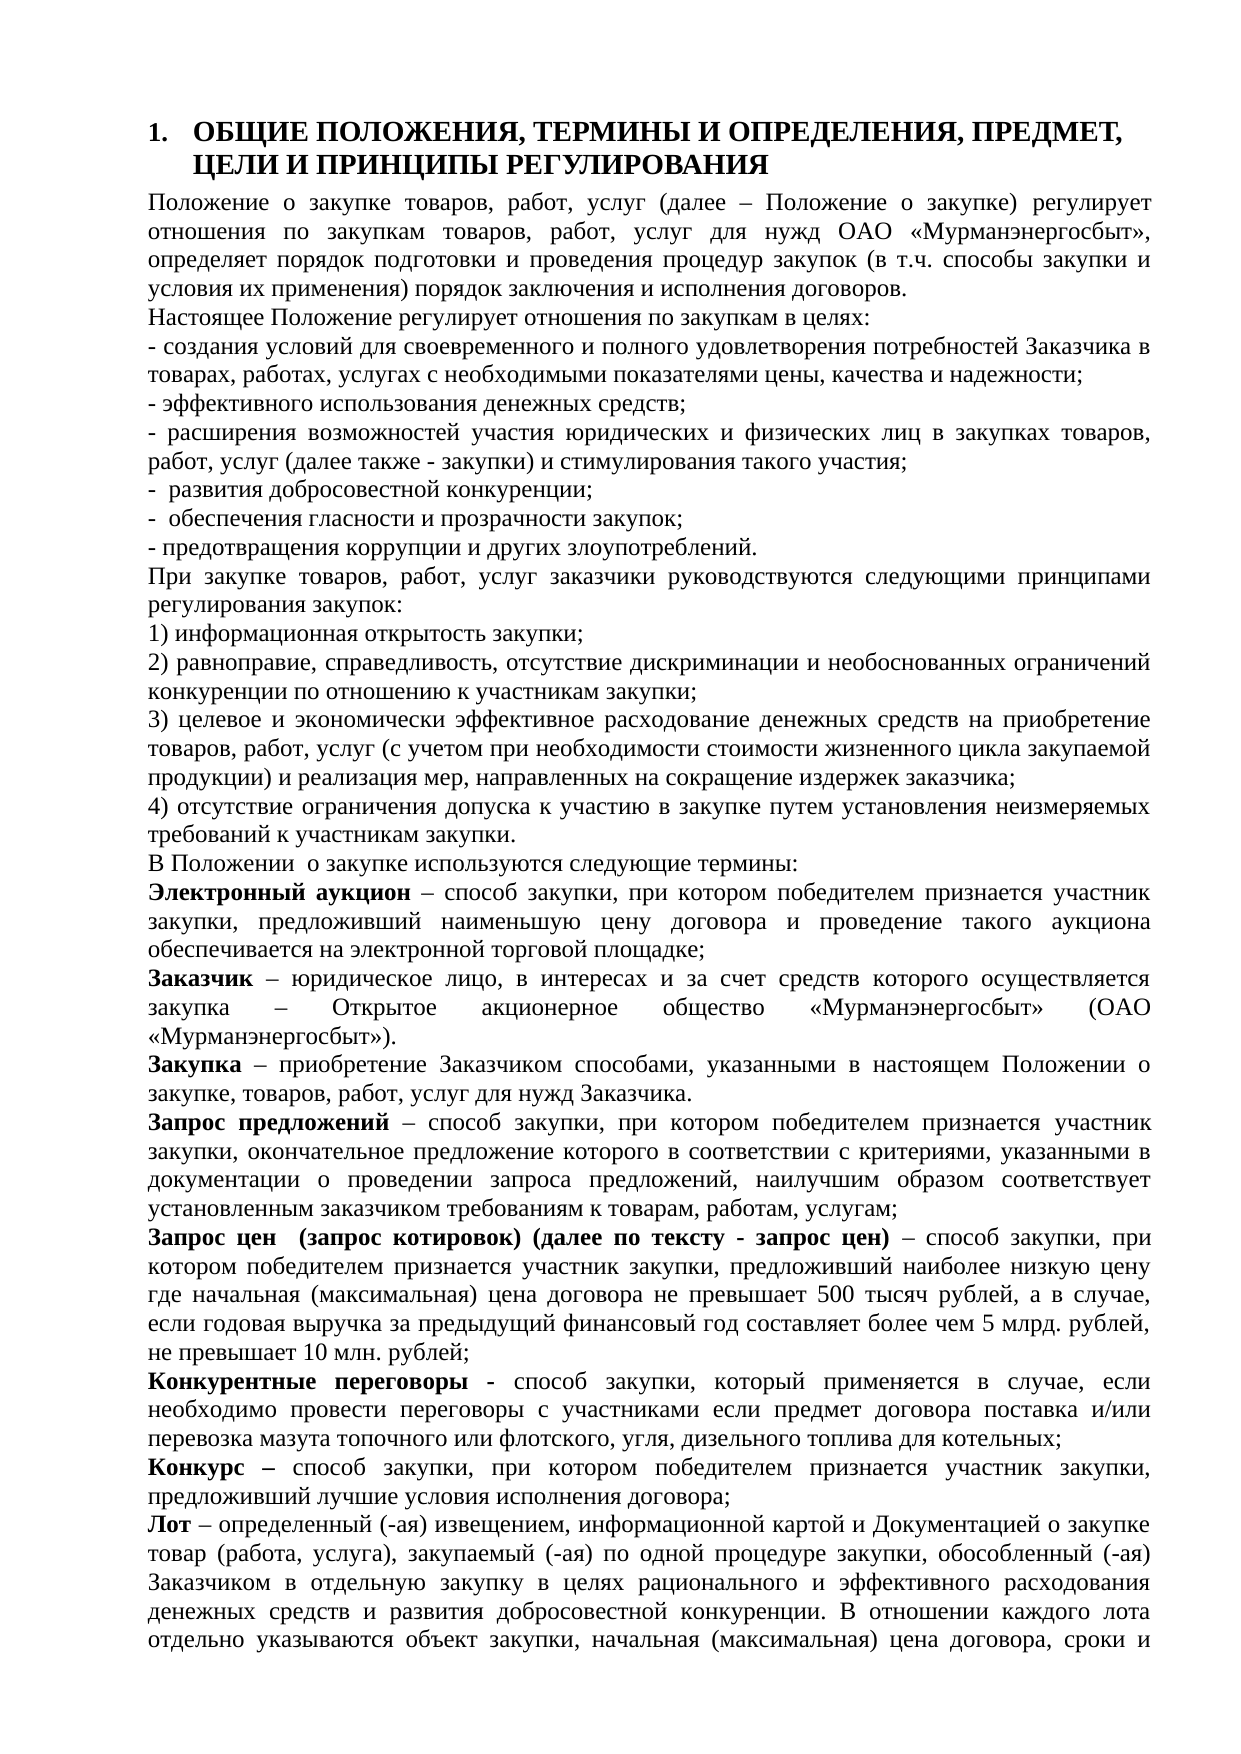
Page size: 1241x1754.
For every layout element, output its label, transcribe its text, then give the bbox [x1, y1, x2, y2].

subtitle ОБЩИЕ ПОЛОЖЕНИЯ, ТЕРМИНЫ И ОПРЕДЕЛЕНИЯ, ПРЕДМЕТ, ЦЕЛИ И ПРИНЦИПЫ РЕГУЛИРОВАНИЯ [148, 114, 1152, 181]
text При закупке товаров, работ, услуг заказчики руководствуются следующими принципами регулирования закупок: [148, 561, 1152, 618]
text 1) информационная открытость закупки; [148, 618, 1152, 647]
text Заказчик – юридическое лицо, в интересах и за счет средств которого осуществляется закупка – Открытое акционерное общество «Мурманэнергосбыт» (ОАО «Мурманэнергосбыт»). [148, 963, 1152, 1049]
text Настоящее Положение регулирует отношения по закупкам в целях: [148, 302, 1152, 331]
text 3) целевое и экономически эффективное расходование денежных средств на приобретение товаров, работ, услуг (с учетом при необходимости стоимости жизненного цикла закупаемой продукции) и реализация мер, направленных на сокращение издержек заказчика; [148, 704, 1152, 791]
text Положение о закупке товаров, работ, услуг (далее – Положение о закупке) регулирует отношения по закупкам товаров, работ, услуг для нужд ОАО «Мурманэнергосбыт», определяет порядок подготовки и проведения процедур закупок (в т.ч. способы закупки и условия их применения) порядок заключения и исполнения договоров. [148, 187, 1152, 302]
text - эффективного использования денежных средств; [148, 388, 1152, 417]
text 4) отсутствие ограничения допуска к участию в закупке путем установления неизмеряемых требований к участникам закупки. [148, 791, 1152, 848]
text Запрос предложений – способ закупки, при котором победителем признается участник закупки, окончательное предложение которого в соответствии с критериями, указанными в документации о проведении запроса предложений, наилучшим образом соответствует установленным заказчиком требованиям к товарам, работам, услугам; [148, 1107, 1152, 1222]
text - развития добросовестной конкуренции; [148, 474, 1152, 503]
text Конкурентные переговоры - способ закупки, который применяется в случае, если необходимо провести переговоры с участниками если предмет договора поставка и/или перевозка мазута топочного или флотского, угля, дизельного топлива для котельных; [148, 1366, 1152, 1452]
text - обеспечения гласности и прозрачности закупок; [148, 503, 1152, 532]
text Конкурс – способ закупки, при котором победителем признается участник закупки, предложивший лучшие условия исполнения договора; [148, 1452, 1152, 1509]
text Электронный аукцион – способ закупки, при котором победителем признается участник закупки, предложивший наименьшую цену договора и проведение такого аукциона обеспечивается на электронной торговой площадке; [148, 877, 1152, 963]
text Закупка – приобретение Заказчиком способами, указанными в настоящем Положении о закупке, товаров, работ, услуг для нужд Заказчика. [148, 1049, 1152, 1107]
text Запрос цен (запрос котировок) (далее по тексту - запрос цен) – способ закупки, при котором победителем признается участник закупки, предложивший наиболее низкую цену где начальная (максимальная) цена договора не превышает 500 тысяч рублей, а в случае, если годовая выручка за предыдущий финансовый год составляет более чем 5 млрд. рублей, не превышает 10 млн. рублей; [148, 1222, 1152, 1366]
text 2) равноправие, справедливость, отсутствие дискриминации и необоснованных ограничений конкуренции по отношению к участникам закупки; [148, 647, 1152, 704]
text - создания условий для своевременного и полного удовлетворения потребностей Заказчика в товарах, работах, услугах с необходимыми показателями цены, качества и надежности; [148, 331, 1152, 388]
text - расширения возможностей участия юридических и физических лиц в закупках товаров, работ, услуг (далее также - закупки) и стимулирования такого участия; [148, 417, 1152, 474]
text В Положении о закупке используются следующие термины: [148, 848, 1152, 877]
text - предотвращения коррупции и других злоупотреблений. [148, 532, 1152, 561]
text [148, 1509, 1152, 1653]
